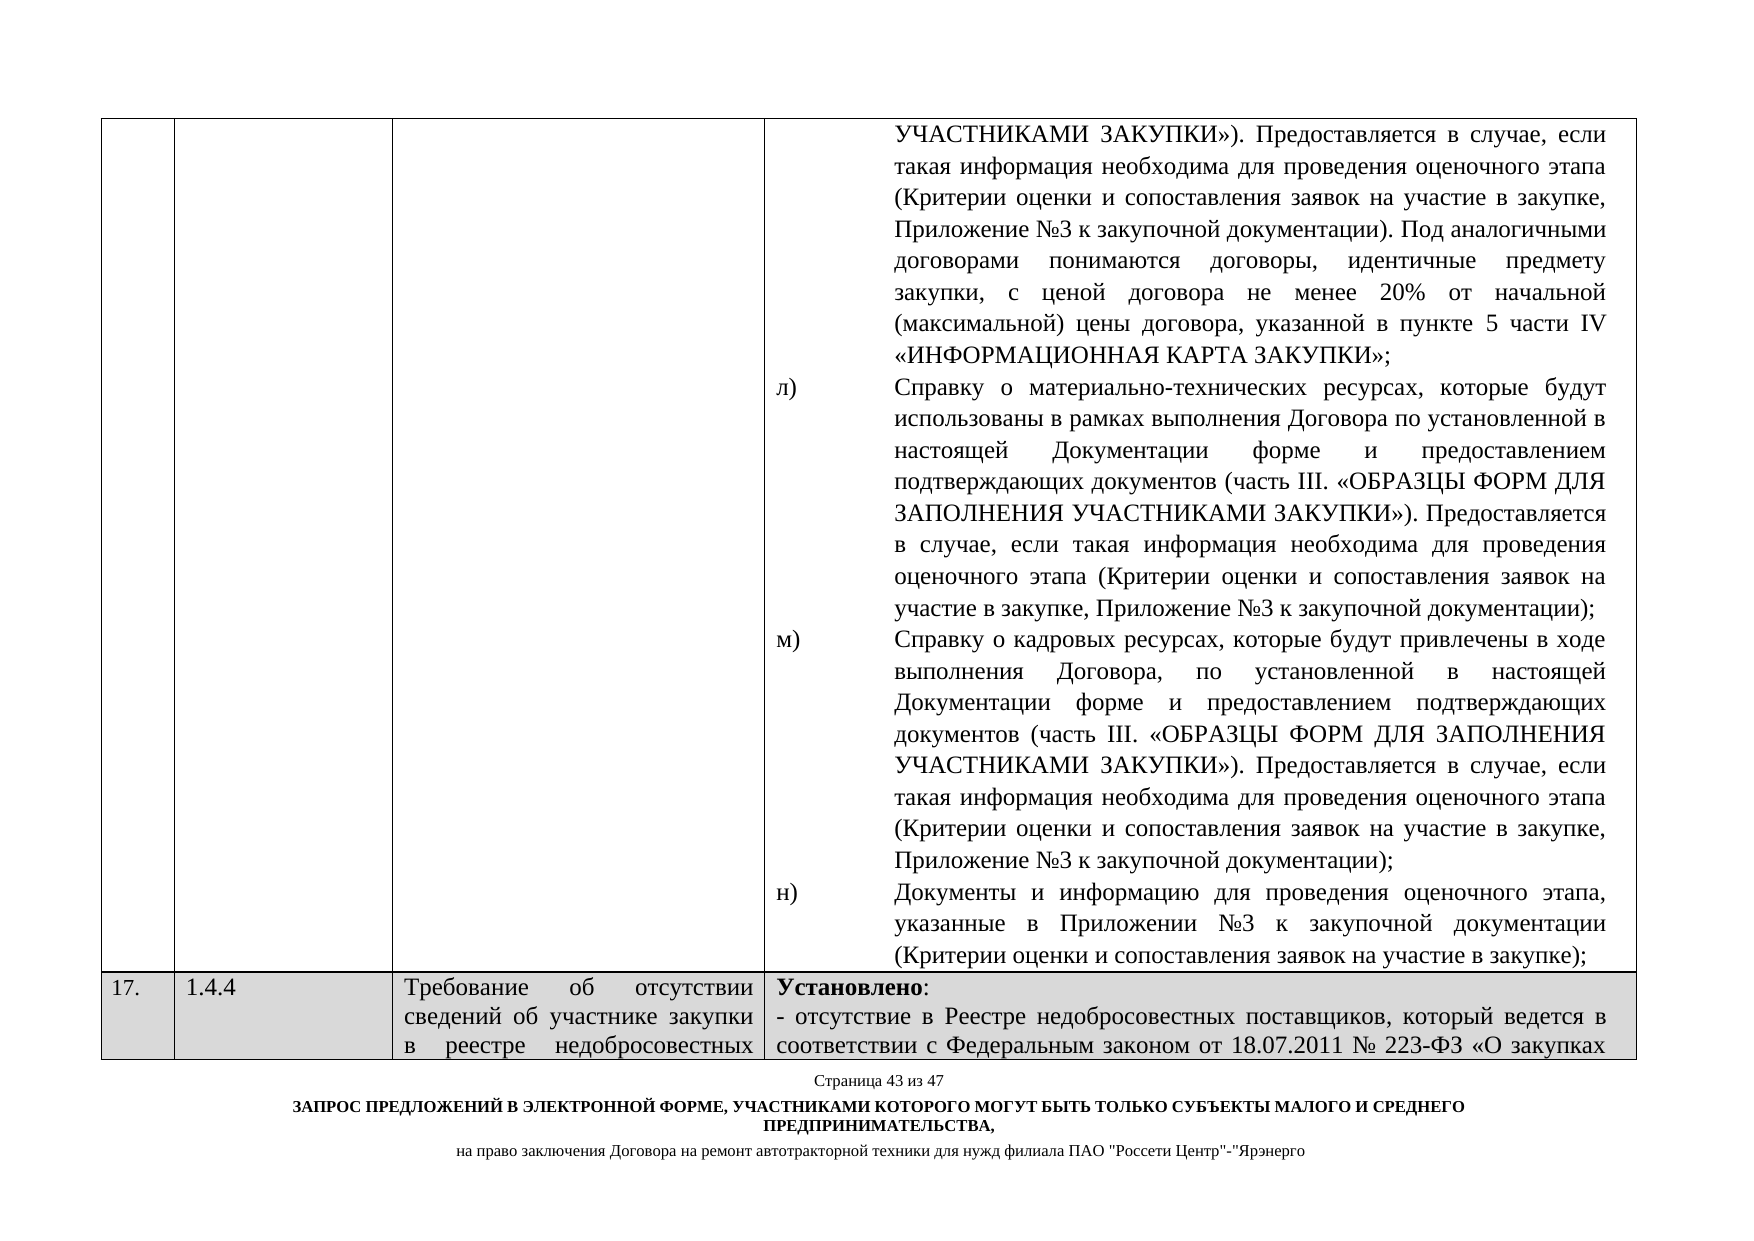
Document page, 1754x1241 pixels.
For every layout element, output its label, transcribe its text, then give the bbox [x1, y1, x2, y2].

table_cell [175, 119, 392, 971]
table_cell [393, 973, 764, 1059]
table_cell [765, 119, 1636, 971]
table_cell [765, 973, 1636, 1059]
table_cell 1.4.4 [175, 973, 392, 1059]
table_cell [102, 973, 174, 1059]
table_cell [102, 119, 174, 971]
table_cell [393, 119, 764, 971]
